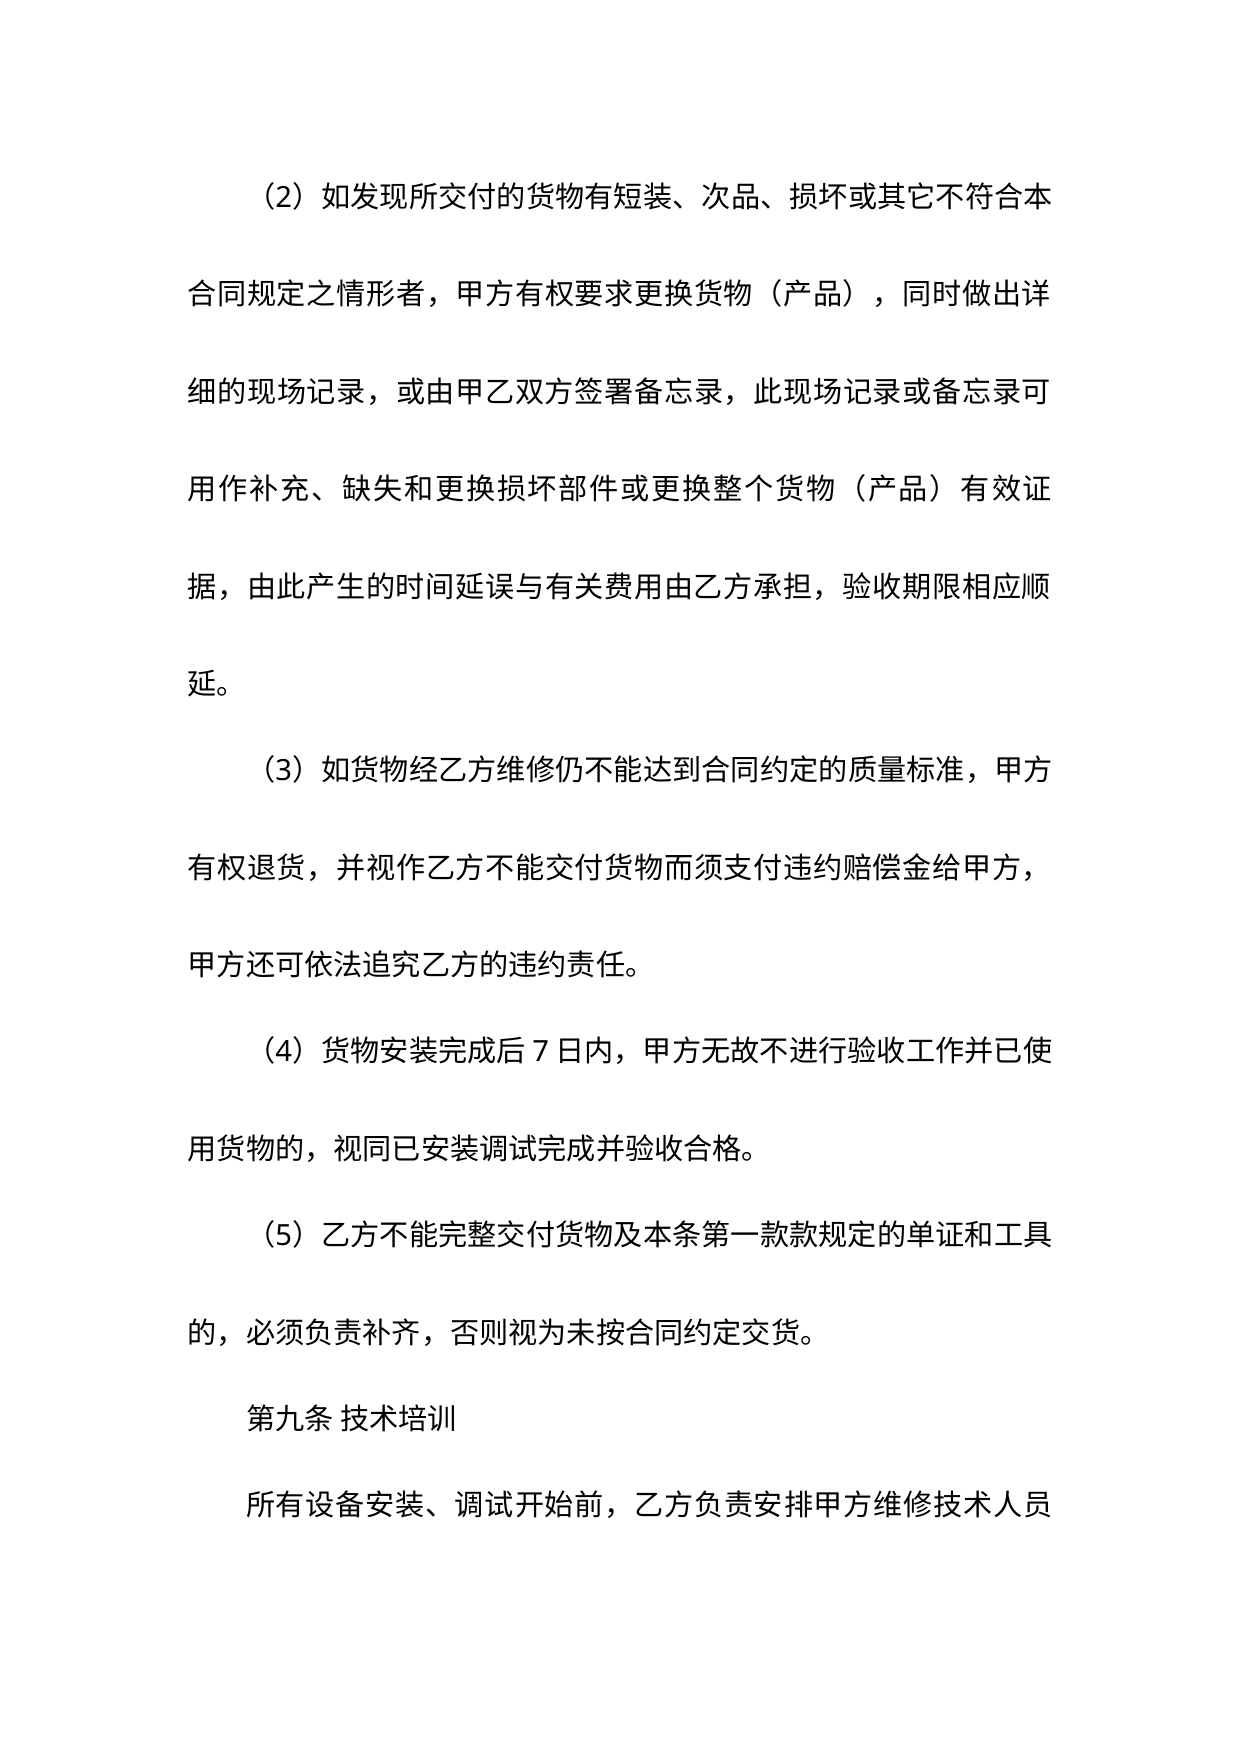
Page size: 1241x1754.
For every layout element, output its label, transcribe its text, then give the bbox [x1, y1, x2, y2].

text 第九条 技术培训 [187, 1384, 1053, 1449]
text （2）如发现所交付的货物有短装、次品、损坏或其它不符合本合同规定之情形者，甲方有权要求更换货物（产品），同时做出详细的现场记录，或由甲乙双方签署备忘录，此现场记录或备忘录可用作补充、缺失和更换损坏部件或更换整个货物（产品）有效证据，由此产生的时间延误与有关费用由乙方承担，验收期限相应顺延。 [187, 162, 1053, 714]
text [187, 1470, 1053, 1535]
text （3）如货物经乙方维修仍不能达到合同约定的质量标准，甲方有权退货，并视作乙方不能交付货物而须支付违约赔偿金给甲方，甲方还可依法追究乙方的违约责任。 [187, 736, 1053, 996]
text （4）货物安装完成后7日内，甲方无故不进行验收工作并已使用货物的，视同已安装调试完成并验收合格。 [187, 1017, 1053, 1179]
text （5）乙方不能完整交付货物及本条第一款款规定的单证和工具的，必须负责补齐，否则视为未按合同约定交货。 [187, 1200, 1053, 1363]
